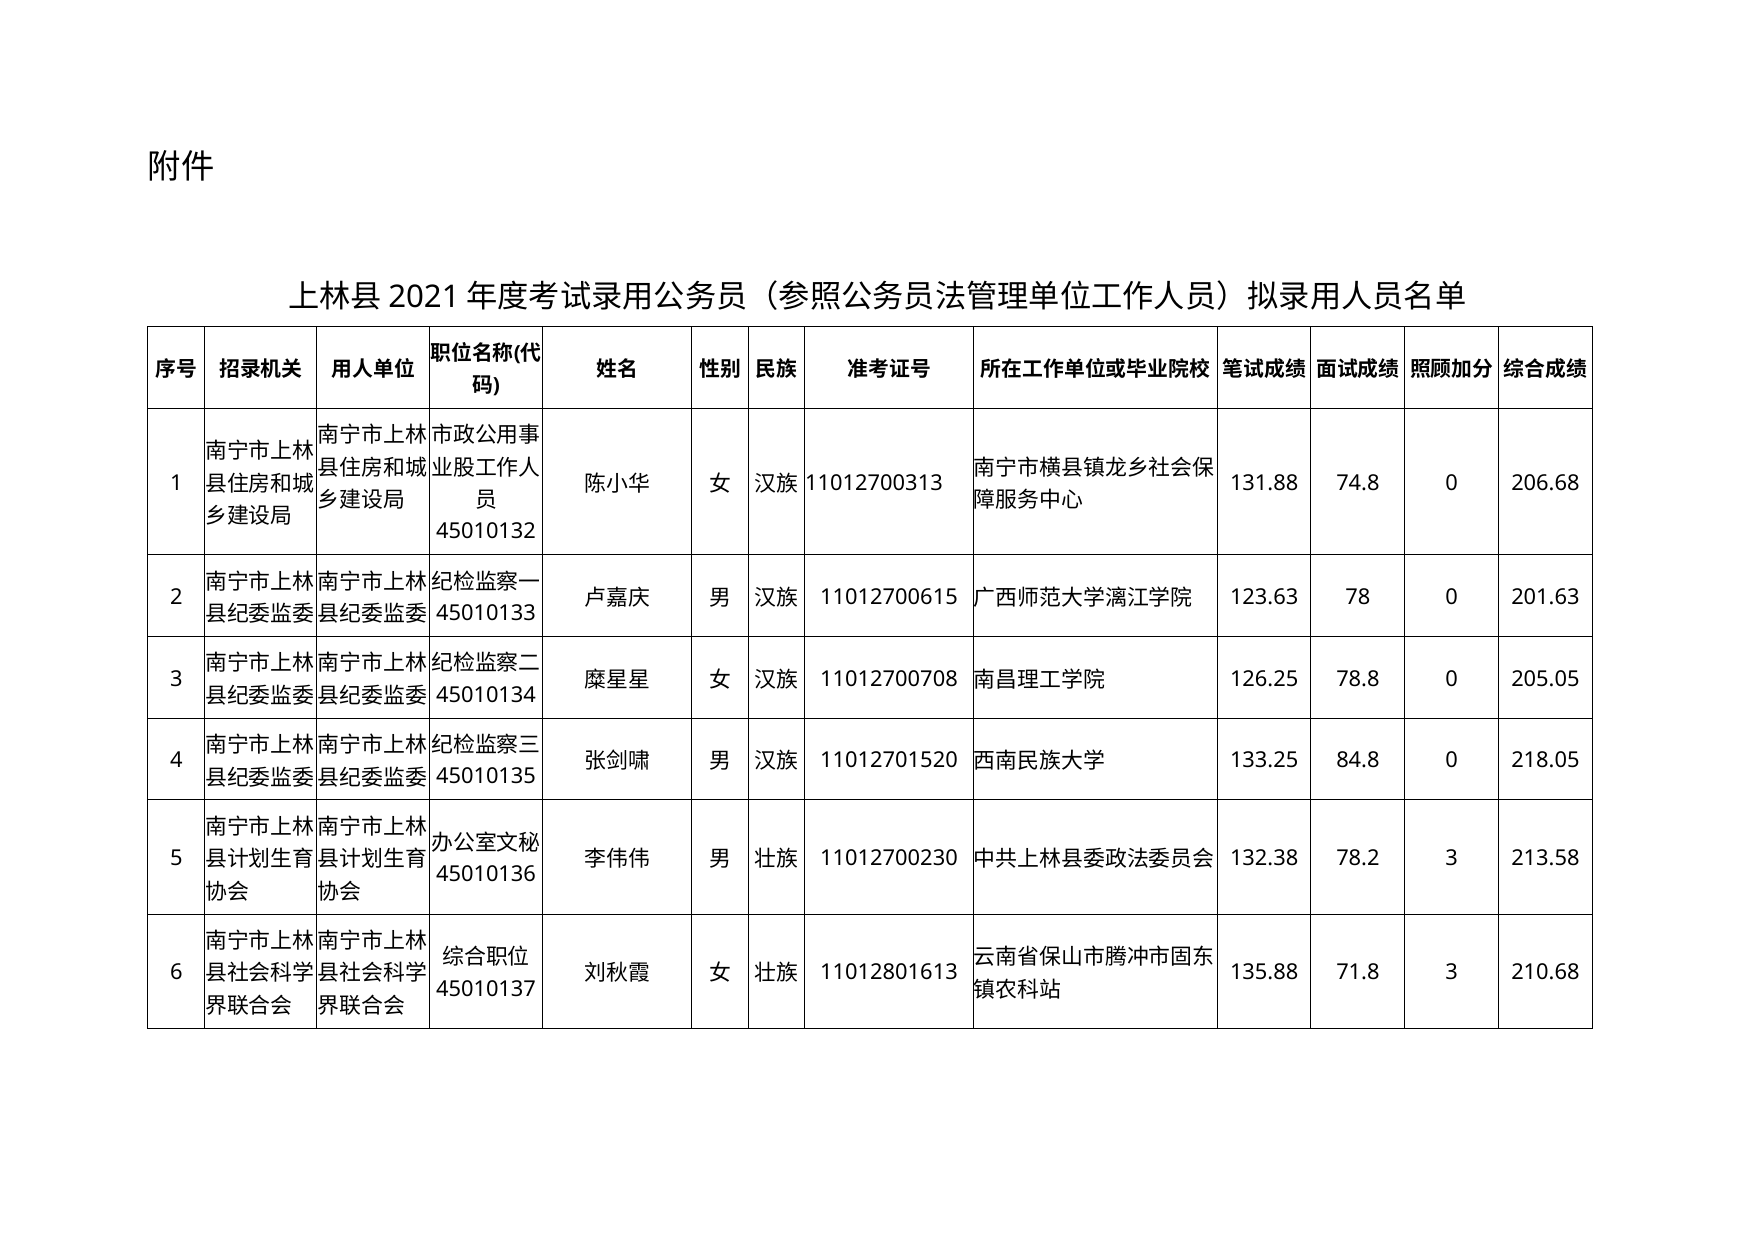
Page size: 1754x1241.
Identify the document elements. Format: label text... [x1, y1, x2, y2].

table_cell 131.88 [1218, 409, 1310, 554]
table_cell 南宁市上林县纪委监委 [205, 719, 316, 799]
table_header 所在工作单位或毕业院校 [974, 327, 1217, 408]
table_cell 78.8 [1311, 637, 1404, 718]
table_cell 刘秋霞 [543, 915, 691, 1028]
table_cell 纪检监察二 45010134 [430, 637, 542, 718]
table_cell 11012700615 [805, 555, 973, 636]
table_cell 女 [692, 637, 748, 718]
table_cell 210.68 [1499, 915, 1592, 1028]
table_header 面试成绩 [1311, 327, 1404, 408]
table_cell 3 [1405, 915, 1498, 1028]
text 附件 [148, 131, 1606, 196]
table_cell 女 [692, 409, 748, 554]
table_cell 205.05 [1499, 637, 1592, 718]
table_cell 4 [148, 719, 204, 799]
table_cell 3 [1405, 800, 1498, 913]
table_header 姓名 [543, 327, 691, 408]
table_cell 南宁市上林县纪委监委 [205, 637, 316, 718]
table_cell 2 [148, 555, 204, 636]
table_cell 南宁市上林县计划生育协会 [317, 800, 429, 913]
table_cell 6 [148, 915, 204, 1028]
table_cell 206.68 [1499, 409, 1592, 554]
table_cell 218.05 [1499, 719, 1592, 799]
table_cell 5 [148, 800, 204, 913]
table_cell 南宁市横县镇龙乡社会保障服务中心 [974, 409, 1217, 554]
table_cell 张剑啸 [543, 719, 691, 799]
table_cell 汉族 [749, 719, 804, 799]
table_cell 78.2 [1311, 800, 1404, 913]
table_header 用人单位 [317, 327, 429, 408]
table_cell 男 [692, 800, 748, 913]
table_header 综合成绩 [1499, 327, 1592, 408]
table_cell 0 [1405, 409, 1498, 554]
table_header 性别 [692, 327, 748, 408]
table_cell 汉族 [749, 637, 804, 718]
table_header 职位名称(代码) [430, 327, 542, 408]
table_header 招录机关 [205, 327, 316, 408]
table_cell 11012700708 [805, 637, 973, 718]
table_cell 陈小华 [543, 409, 691, 554]
table_cell 汉族 [749, 409, 804, 554]
table_cell 壮族 [749, 915, 804, 1028]
table_cell 纪检监察一45010133 [430, 555, 542, 636]
table_cell 男 [692, 555, 748, 636]
table_cell 男 [692, 719, 748, 799]
table_cell 南宁市上林县纪委监委 [317, 637, 429, 718]
table_cell 0 [1405, 637, 1498, 718]
table_header 笔试成绩 [1218, 327, 1310, 408]
table_cell 201.63 [1499, 555, 1592, 636]
table_cell 74.8 [1311, 409, 1404, 554]
table_cell 135.88 [1218, 915, 1310, 1028]
table_cell 213.58 [1499, 800, 1592, 913]
table_cell 南宁市上林县计划生育协会 [205, 800, 316, 913]
table_header 照顾加分 [1405, 327, 1498, 408]
table_header 民族 [749, 327, 804, 408]
table_cell 11012701520 [805, 719, 973, 799]
table_cell 3 [148, 637, 204, 718]
table_cell 南宁市上林县纪委监委 [205, 555, 316, 636]
table_cell 西南民族大学 [974, 719, 1217, 799]
table_cell 11012700230 [805, 800, 973, 913]
table_cell 南宁市上林县社会科学界联合会 [317, 915, 429, 1028]
table_cell 女 [692, 915, 748, 1028]
table_cell 汉族 [749, 555, 804, 636]
table_cell 南宁市上林县纪委监委 [317, 719, 429, 799]
table_cell 0 [1405, 719, 1498, 799]
table_cell 132.38 [1218, 800, 1310, 913]
table_header 准考证号 [805, 327, 973, 408]
table_cell 南宁市上林县社会科学界联合会 [205, 915, 316, 1028]
table_cell 0 [1405, 555, 1498, 636]
table_cell 南宁市上林县住房和城乡建设局 [205, 409, 316, 554]
table_cell 133.25 [1218, 719, 1310, 799]
table_cell 中共上林县委政法委员会 [974, 800, 1217, 913]
table_cell 11012700313 [805, 409, 973, 554]
table_cell 市政公用事业股工作人员45010132 [430, 409, 542, 554]
table_header 序号 [148, 327, 204, 408]
table_cell 广西师范大学漓江学院 [974, 555, 1217, 636]
table_cell 126.25 [1218, 637, 1310, 718]
table_cell 云南省保山市腾冲市固东镇农科站 [974, 915, 1217, 1028]
table_cell 84.8 [1311, 719, 1404, 799]
table_cell 综合职位45010137 [430, 915, 542, 1028]
table_cell 李伟伟 [543, 800, 691, 913]
table_cell 壮族 [749, 800, 804, 913]
table_cell 南宁市上林县纪委监委 [317, 555, 429, 636]
table_cell 78 [1311, 555, 1404, 636]
table_cell 纪检监察三 45010135 [430, 719, 542, 799]
table_cell 1 [148, 409, 204, 554]
text 上林县2021年度考试录用公务员（参照公务员法管理单位工作人员）拟录用人员名单 [148, 261, 1606, 326]
table_cell 南宁市上林县住房和城乡建设局 [317, 409, 429, 554]
table_cell 71.8 [1311, 915, 1404, 1028]
table_cell 11012801613 [805, 915, 973, 1028]
table_cell 糜星星 [543, 637, 691, 718]
table_cell 123.63 [1218, 555, 1310, 636]
table_cell 办公室文秘45010136 [430, 800, 542, 913]
table_cell 卢嘉庆 [543, 555, 691, 636]
table_cell 南昌理工学院 [974, 637, 1217, 718]
